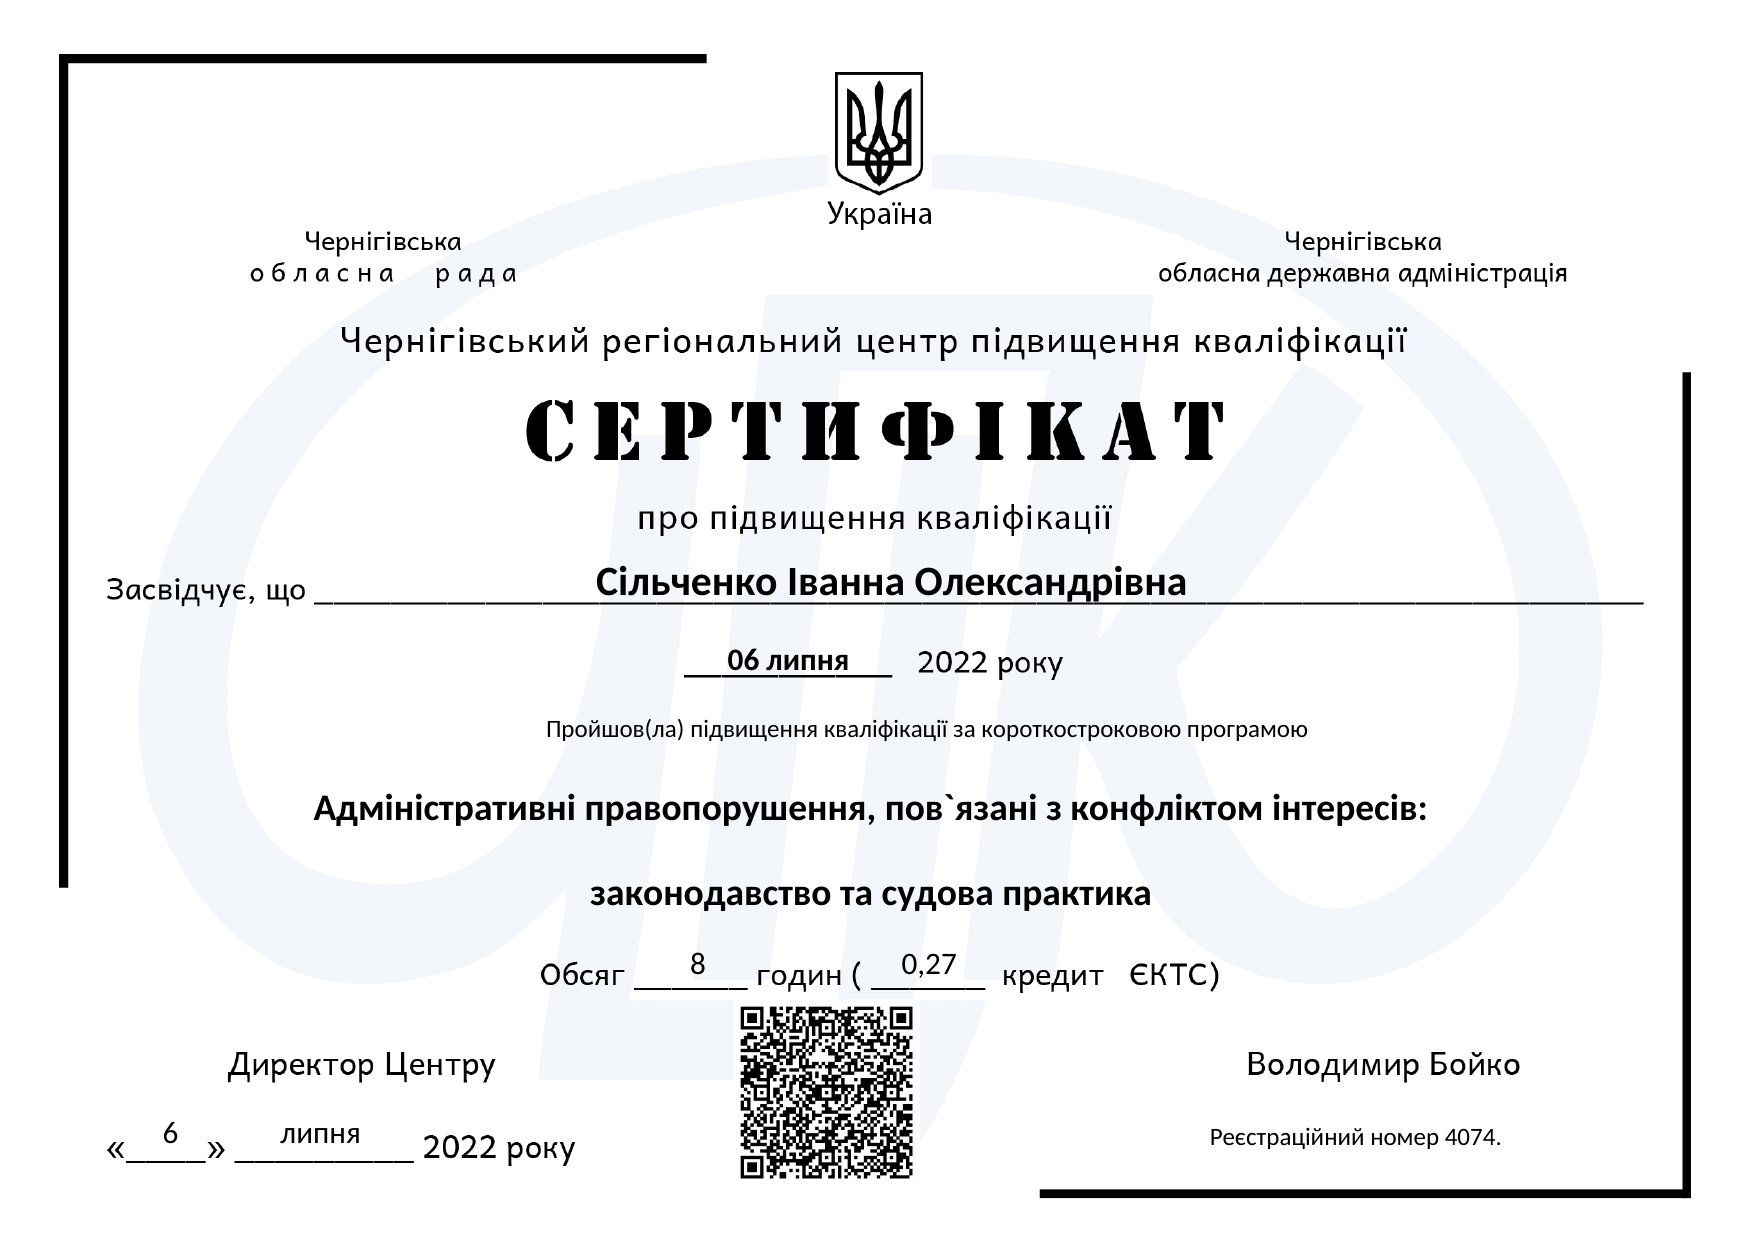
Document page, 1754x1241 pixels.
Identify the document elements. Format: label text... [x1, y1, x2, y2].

picture [59, 54, 1691, 555]
text Реєстраційний номер 4074. [1166, 1121, 1754, 1151]
text Пройшов(ла) підвищення кваліфікації за короткостроковою програмою [472, 714, 1754, 744]
picture [59, 606, 1691, 1205]
text Сільченко Іванна Олександрівна [29, 555, 1754, 606]
